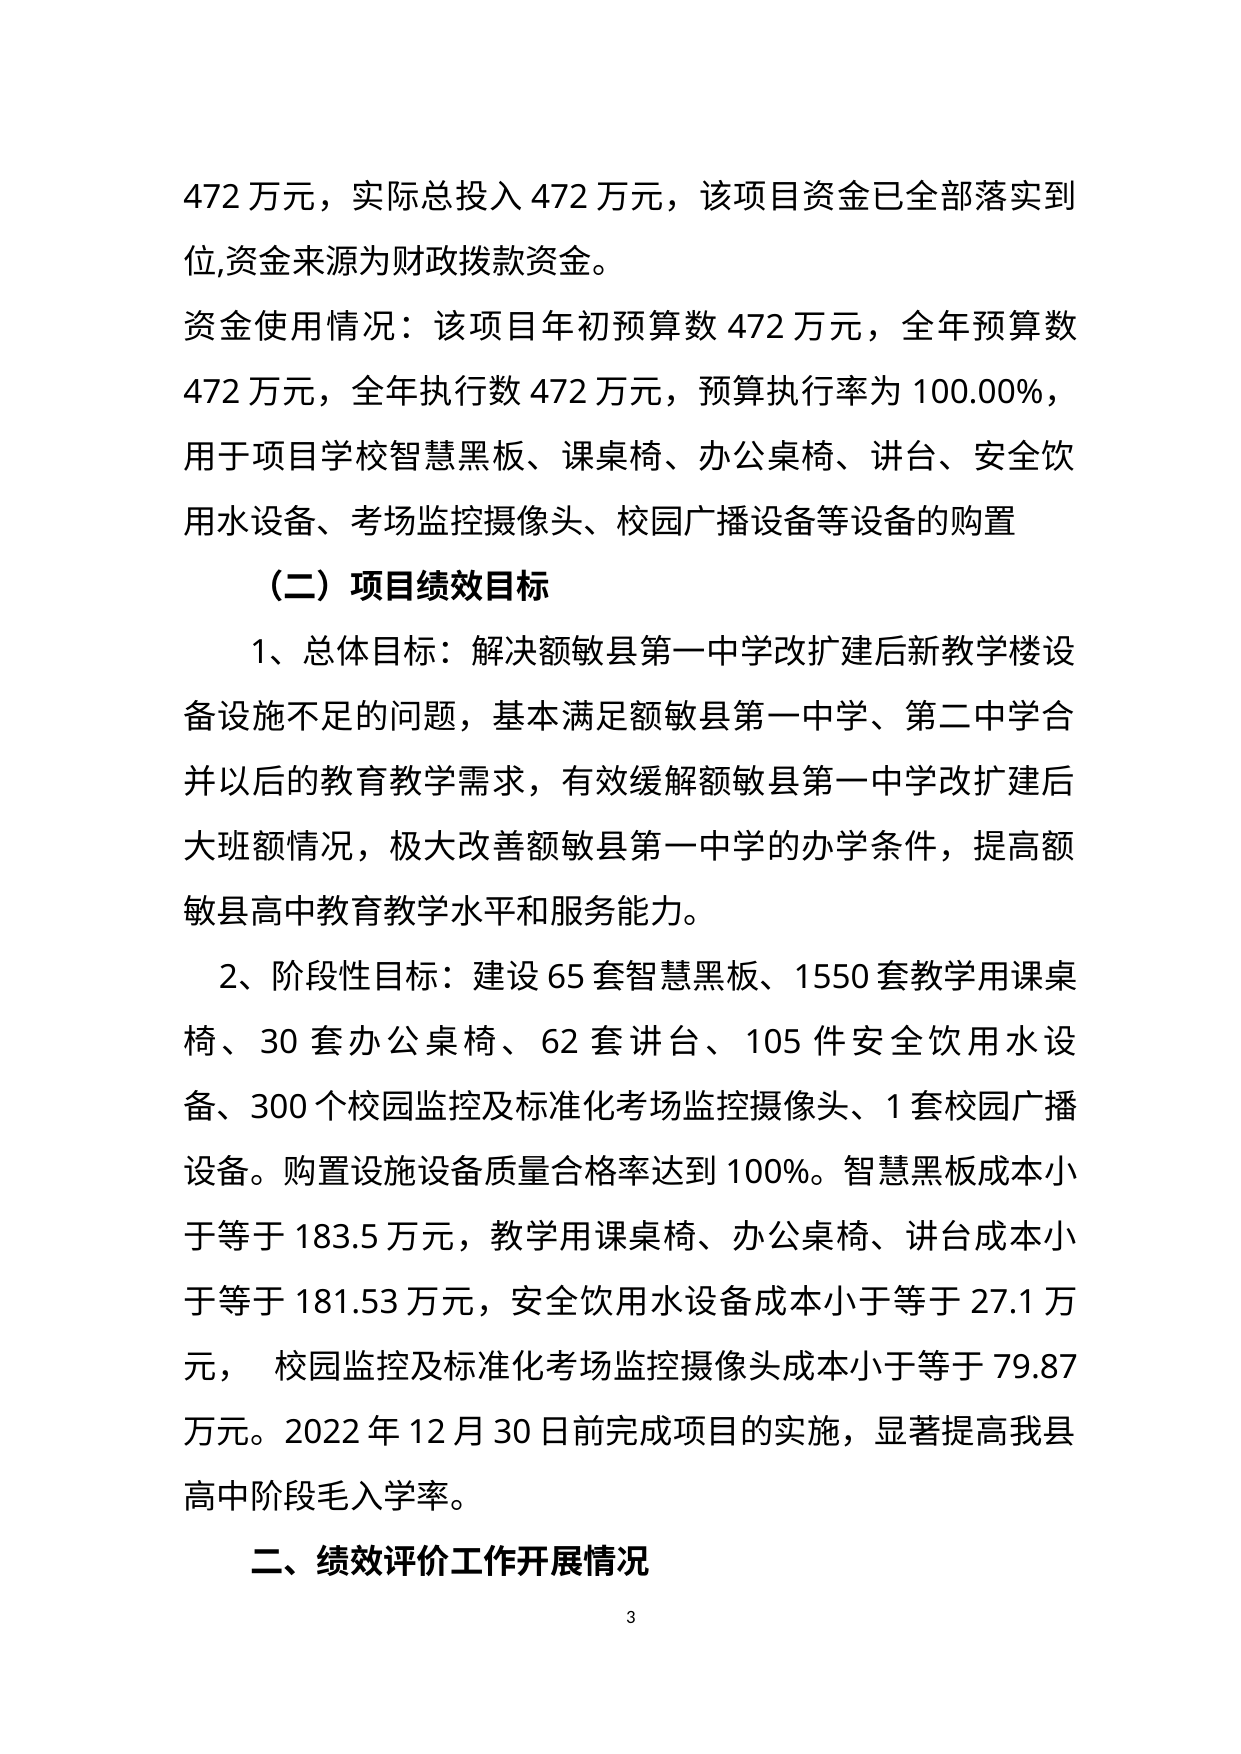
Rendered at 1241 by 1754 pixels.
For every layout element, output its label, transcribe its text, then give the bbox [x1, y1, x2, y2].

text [183, 162, 1078, 552]
text （二）项目绩效目标 [183, 552, 1078, 617]
text 二、绩效评价工作开展情况 [183, 1527, 1078, 1592]
text 1、总体目标：解决额敏县第一中学改扩建后新教学楼设备设施不足的问题，基本满足额敏县第一中学、第二中学合并以后的教育教学需求，有效缓解额敏县第一中学改扩建后大班额情况，极大改善额敏县第一中学的办学条件，提高额敏县高中教育教学水平和服务能力。 2、阶段性目标：建设65套智慧黑板、1550套教学用课桌椅、30套办公桌椅、62套讲台、105件安全饮用水设备、300个校园监控及标准化考场监控摄像头、1套校园广播设备。购置设施设备质量合格率达到100%。智慧黑板成本小于等于183.5万元，教学用课桌椅、办公桌椅、讲台成本小于等于181.53万元，安全饮用水设备成本小于等于27.1万元， 校园监控及标准化考场监控摄像头成本小于等于79.87万元。2022年12月30日前完成项目的实施，显著提高我县高中阶段毛入学率。 [183, 617, 1078, 1527]
